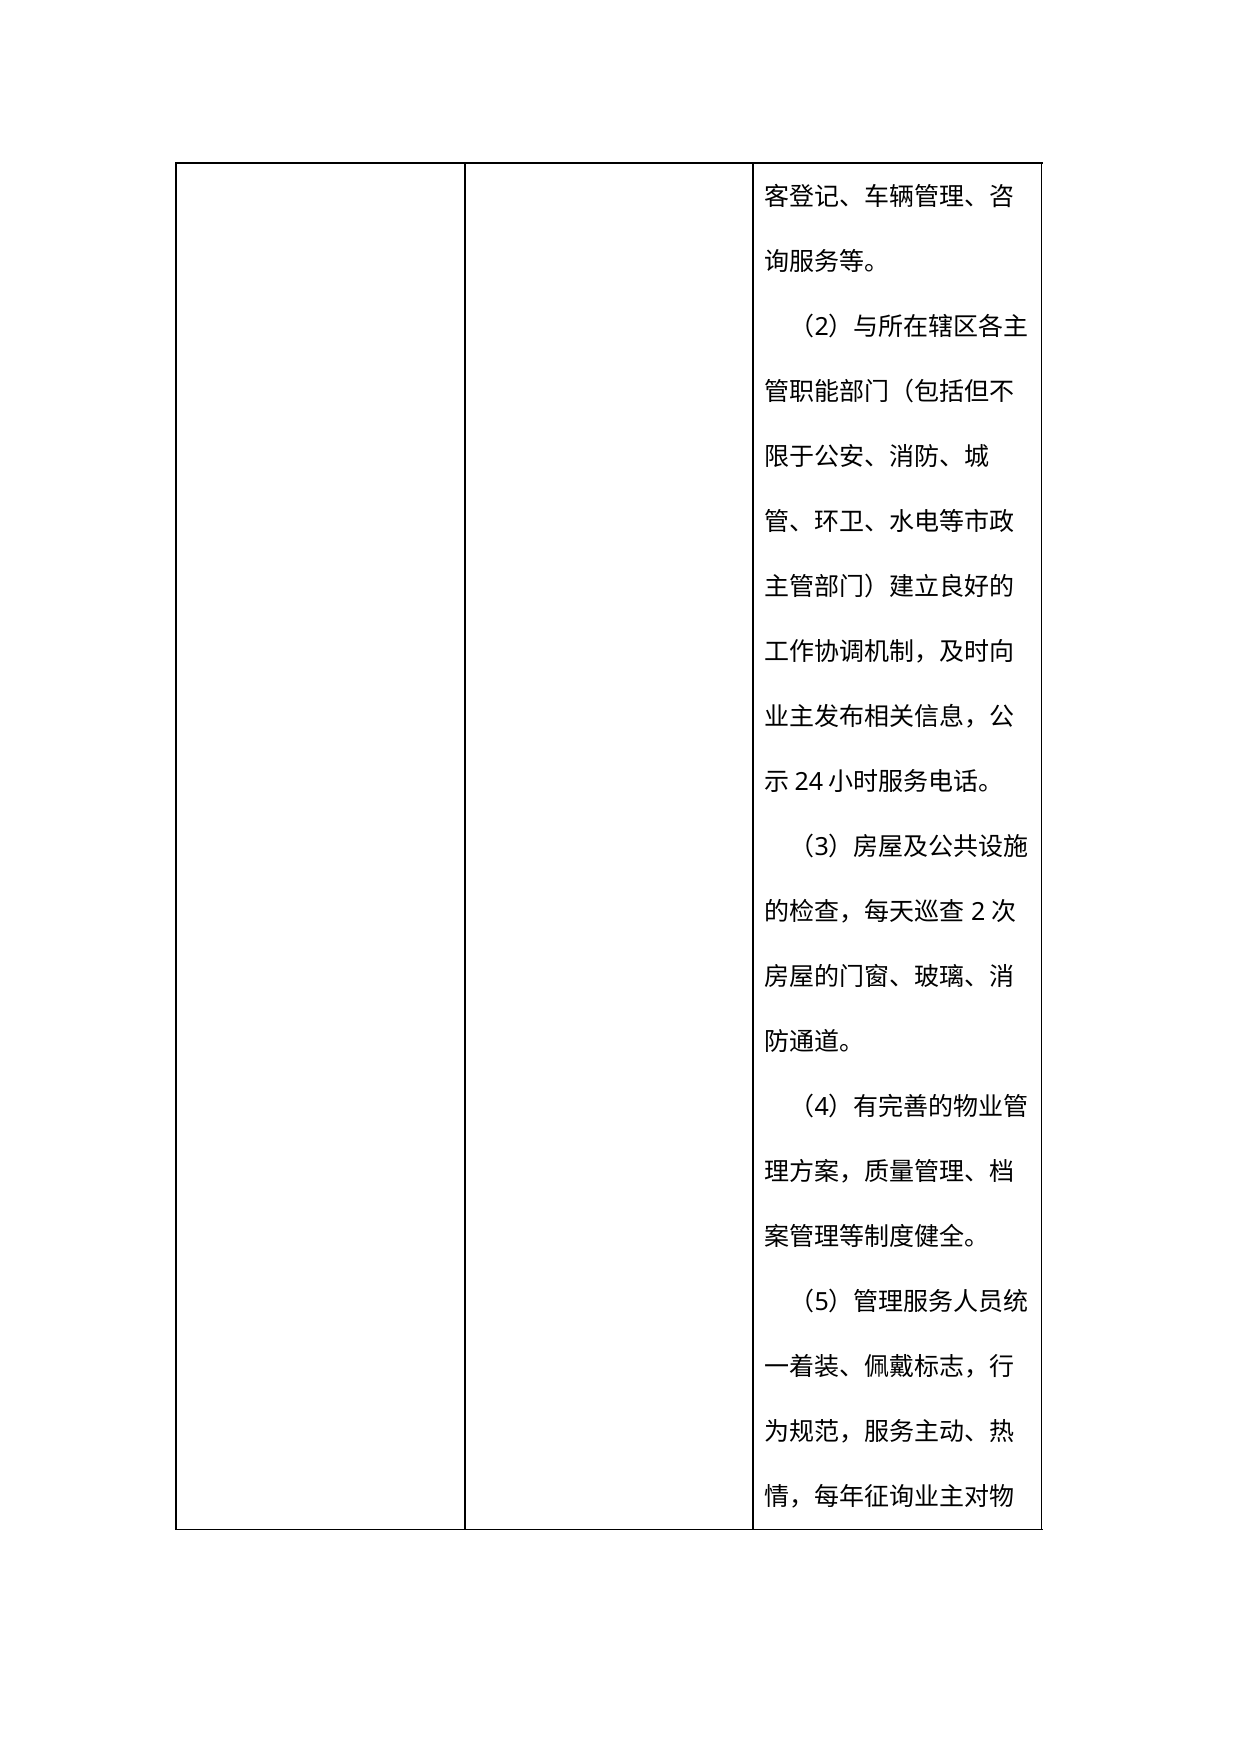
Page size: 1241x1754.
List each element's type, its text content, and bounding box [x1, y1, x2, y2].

table_cell [466, 164, 752, 1528]
table_cell 3 [177, 164, 464, 1528]
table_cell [754, 164, 1041, 1528]
